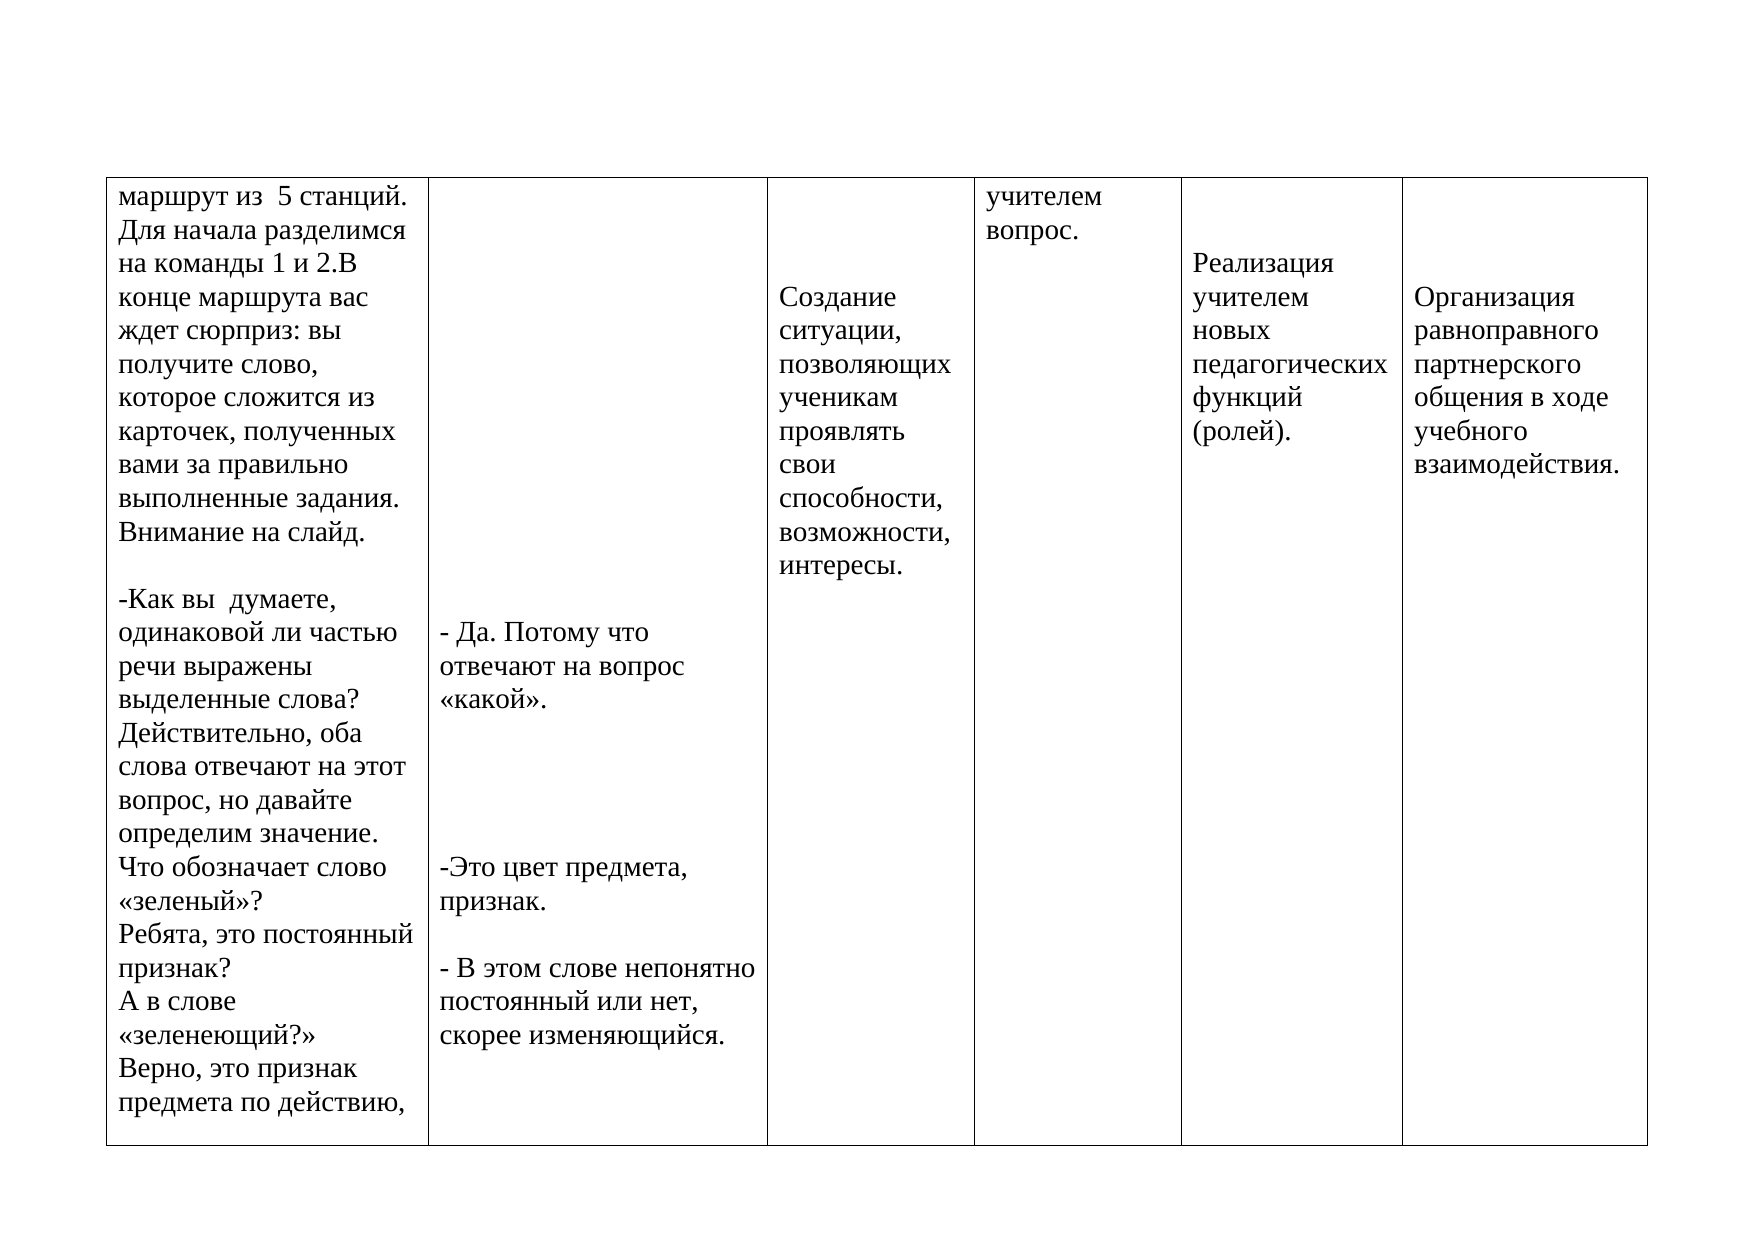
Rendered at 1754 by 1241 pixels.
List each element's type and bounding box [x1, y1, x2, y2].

table_cell [107, 178, 428, 1145]
table_cell [768, 178, 974, 1145]
table_cell [1403, 178, 1647, 1145]
table_cell [975, 178, 1181, 1145]
table_cell [1182, 178, 1402, 1145]
table_cell [429, 178, 767, 1145]
